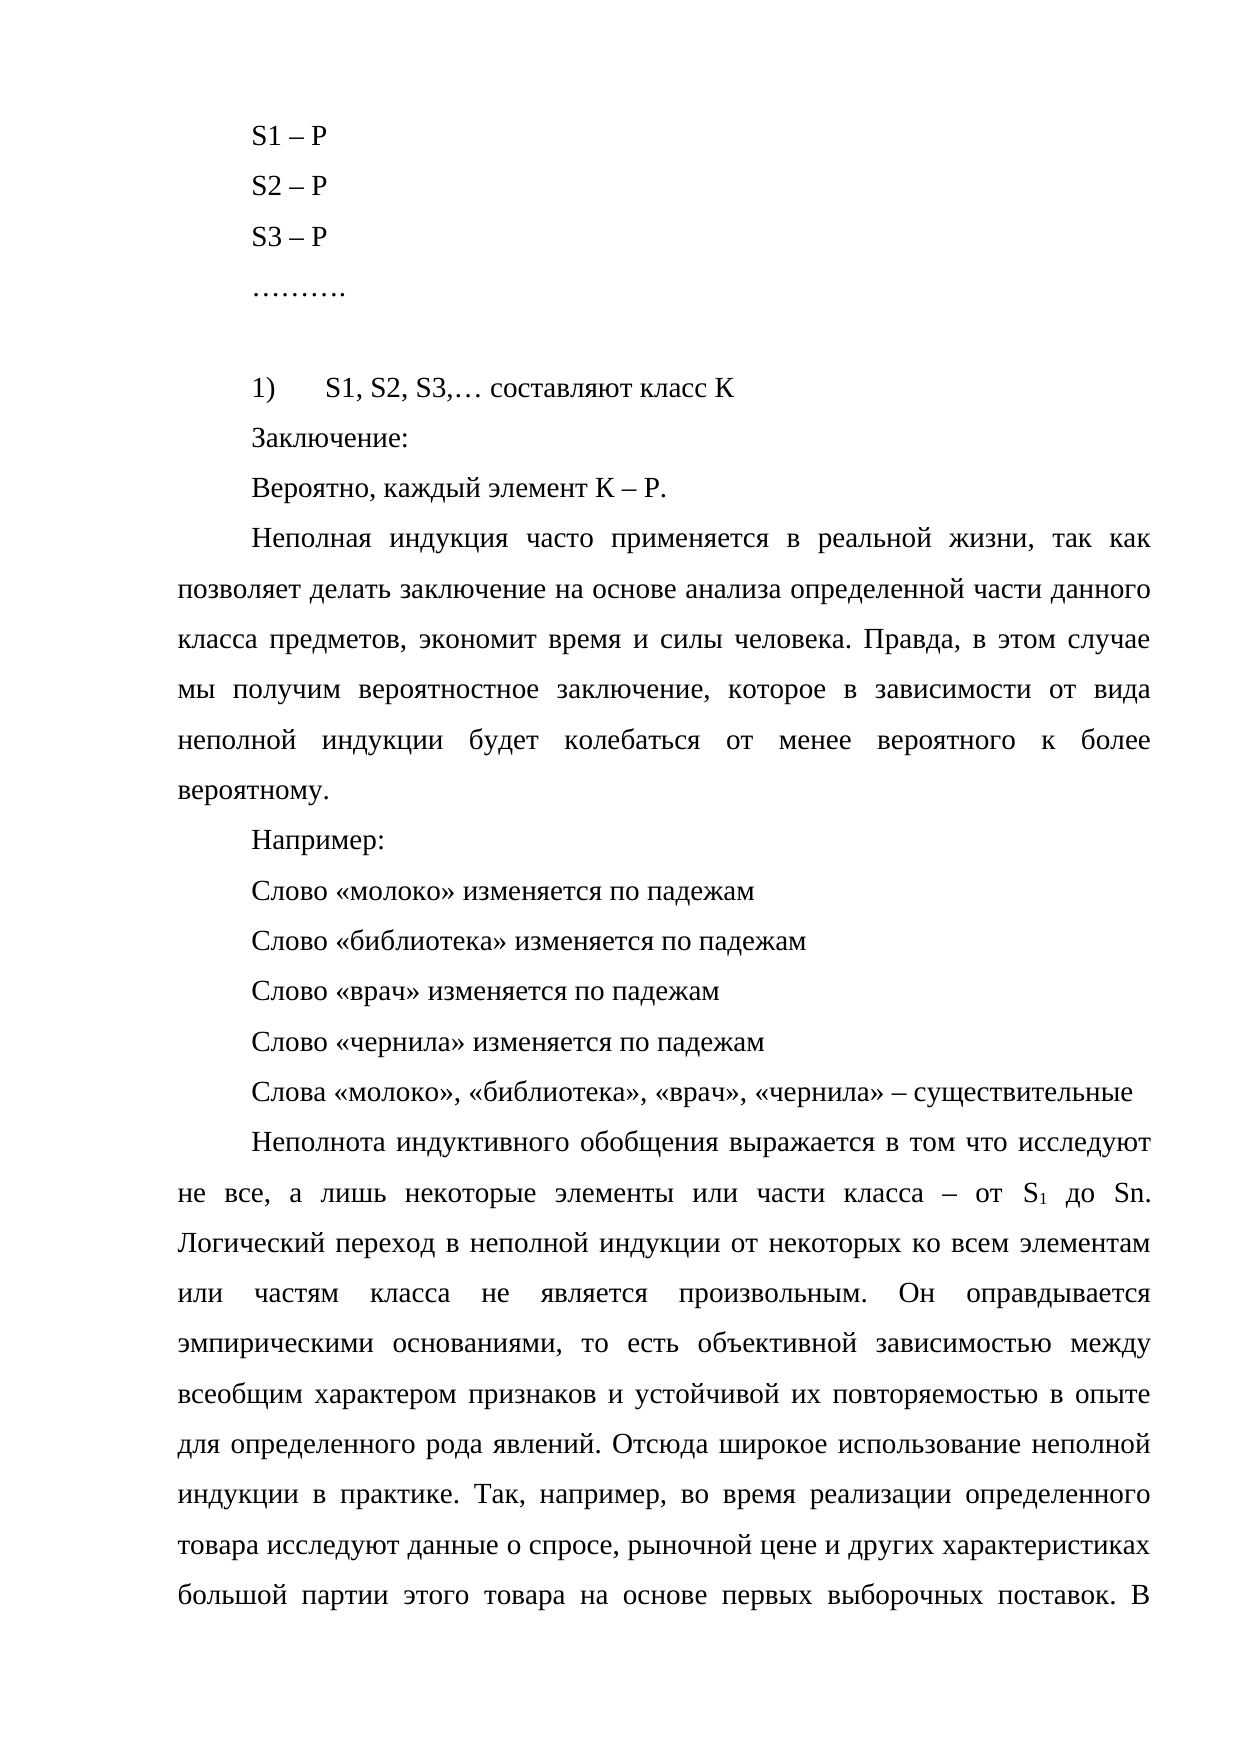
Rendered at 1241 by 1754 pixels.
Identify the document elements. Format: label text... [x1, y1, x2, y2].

text Например: [177, 822, 1152, 856]
text Заключение: [177, 420, 1152, 453]
text Слова «молоко», «библиотека», «врач», «чернила» – существительные [177, 1074, 1152, 1108]
text Слово «чернила» изменяется по падежам [177, 1024, 1152, 1057]
text S3 – Р [177, 219, 1152, 252]
text Слово «библиотека» изменяется по падежам [177, 923, 1152, 957]
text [177, 1124, 1152, 1611]
text S2 – Р [177, 168, 1152, 202]
text S1 – Р [177, 118, 1152, 152]
text Неполная индукция часто применяется в реальной жизни, так как позволяет делать заключение на основе анализа определенной части данного класса предметов, экономит время и силы человека. Правда, в этом случае мы получим вероятностное заключение, которое в зависимости от вида неполной индукции будет колебаться от менее вероятного к более вероятному. [177, 521, 1152, 806]
text Слово «молоко» изменяется по падежам [177, 873, 1152, 906]
text Слово «врач» изменяется по падежам [177, 973, 1152, 1007]
list S1, S2, S3,… составляют класс К [177, 370, 1152, 403]
text Вероятно, каждый элемент К – Р. [177, 470, 1152, 504]
text ………. [177, 269, 1152, 303]
